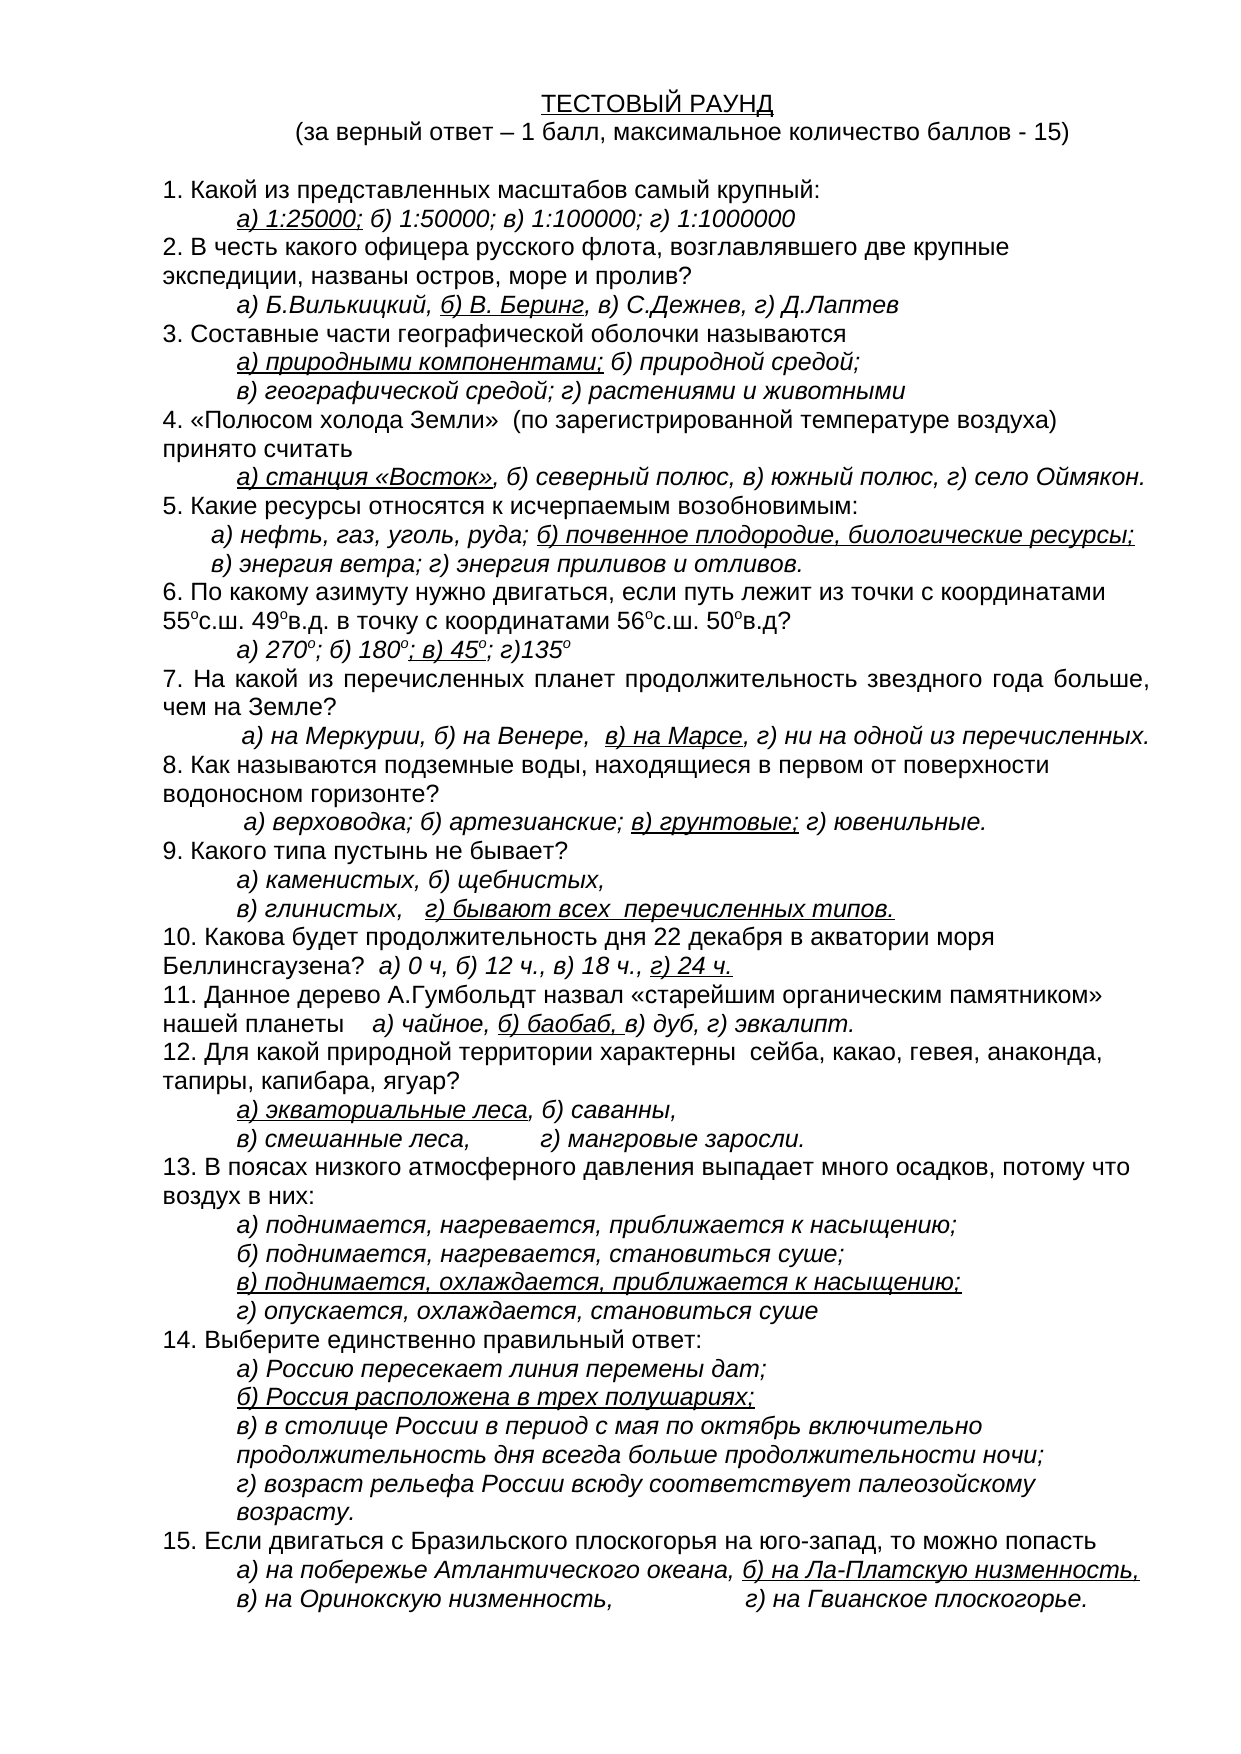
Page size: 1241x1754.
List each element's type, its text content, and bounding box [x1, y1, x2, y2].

text в) на Оринокскую низменность, г) на Гвианское плоскогорье. [236, 1584, 1152, 1612]
list 2. В честь какого офицера русского флота, возглавлявшего две крупные экспедиции, названы остров, море и пролив? [162, 232, 1152, 290]
text а) станция «Восток», б) северный полюс, в) южный полюс, г) село Оймякон. [162, 462, 1152, 491]
text 1. Какой из представленных масштабов самый крупный: [162, 175, 1152, 204]
text а) каменистых, б) щебнистых, [162, 865, 1152, 894]
text а) 270о; б) 180о; в) 45о; г)135о [162, 635, 1152, 664]
list в) поднимается, охлаждается, приближается к насыщению; [236, 1267, 1152, 1296]
list (за верный ответ – 1 балл, максимальное количество баллов - 15) [162, 117, 1152, 146]
text 6. По какому азимуту нужно двигаться, если путь лежит из точки с координатами 55ос.ш. 49ов.д. в точку с координатами 56ос.ш. 50ов.д? [162, 577, 1152, 635]
list б) поднимается, нагревается, становиться суше; [236, 1239, 1152, 1267]
text а) на побережье Атлантического океана, б) на Ла-Платскую низменность, [236, 1555, 1152, 1584]
text 9. Какого типа пустынь не бывает? [162, 836, 1152, 865]
list а) поднимается, нагревается, приближается к насыщению; [236, 1210, 1152, 1239]
list в) в столице России в период с мая по октябрь включительно продолжительность дня всегда больше продолжительности ночи; [236, 1411, 1152, 1469]
list 14. Выберите единственно правильный ответ: [162, 1325, 1152, 1354]
text а) природными компонентами; б) природной средой; [162, 347, 1152, 376]
list 10. Какова будет продолжительность дня 22 декабря в акватории моря Беллинсгаузена? а) 0 ч, б) 12 ч., в) 18 ч., г) 24 ч. [162, 922, 1152, 980]
text 5. Какие ресурсы относятся к исчерпаемым возобновимым: [162, 491, 1152, 520]
list в) смешанные леса, г) мангровые заросли. [162, 1124, 1152, 1152]
text а) верховодка; б) артезианские; в) грунтовые; г) ювенильные. [162, 807, 1152, 836]
list а) Б.Вилькицкий, б) В. Беринг, в) С.Дежнев, г) Д.Лаптев [162, 290, 1152, 319]
list б) Россия расположена в трех полушариях; [236, 1382, 1152, 1411]
text 15. Если двигаться с Бразильского плоскогорья на юго-запад, то можно попасть [162, 1526, 1152, 1555]
text ТЕСТОВЫЙ РАУНД [162, 89, 1152, 117]
list а) экваториальные леса, б) саванны, [162, 1095, 1152, 1124]
text а) нефть, газ, уголь, руда; б) почвенное плодородие, биологические ресурсы; [162, 520, 1152, 549]
list 12. Для какой природной территории характерны сейба, какао, гевея, анаконда, тапиры, капибара, ягуар? [162, 1037, 1152, 1095]
list 11. Данное дерево А.Гумбольдт назвал «старейшим органическим памятником» нашей планеты а) чайное, б) баобаб, в) дуб, г) эвкалипт. [162, 980, 1152, 1037]
list 7. На какой из перечисленных планет продолжительность звездного года больше, чем на Земле? [162, 664, 1152, 721]
list г) возраст рельефа России всюду соответствует палеозойскому возрасту. [236, 1469, 1152, 1526]
text а) 1:25000; б) 1:50000; в) 1:100000; г) 1:1000000 [236, 204, 1152, 232]
list а) Россию пересекает линия перемены дат; [236, 1354, 1152, 1382]
list 3. Составные части географической оболочки называются [162, 319, 1152, 347]
text в) глинистых, г) бывают всех перечисленных типов. [162, 894, 1152, 922]
text 8. Как называются подземные воды, находящиеся в первом от поверхности водоносном горизонте? [162, 750, 1152, 807]
text в) энергия ветра; г) энергия приливов и отливов. [162, 549, 1152, 577]
list г) опускается, охлаждается, становиться суше [162, 1296, 1152, 1325]
text в) географической средой; г) растениями и животными [162, 376, 1152, 405]
text 4. «Полюсом холода Земли» (по зарегистрированной температуре воздуха) принято считать [162, 405, 1152, 462]
list а) на Меркурии, б) на Венере, в) на Марсе, г) ни на одной из перечисленных. [207, 721, 1152, 750]
list 13. В поясах низкого атмосферного давления выпадает много осадков, потому что воздух в них: [162, 1152, 1152, 1210]
